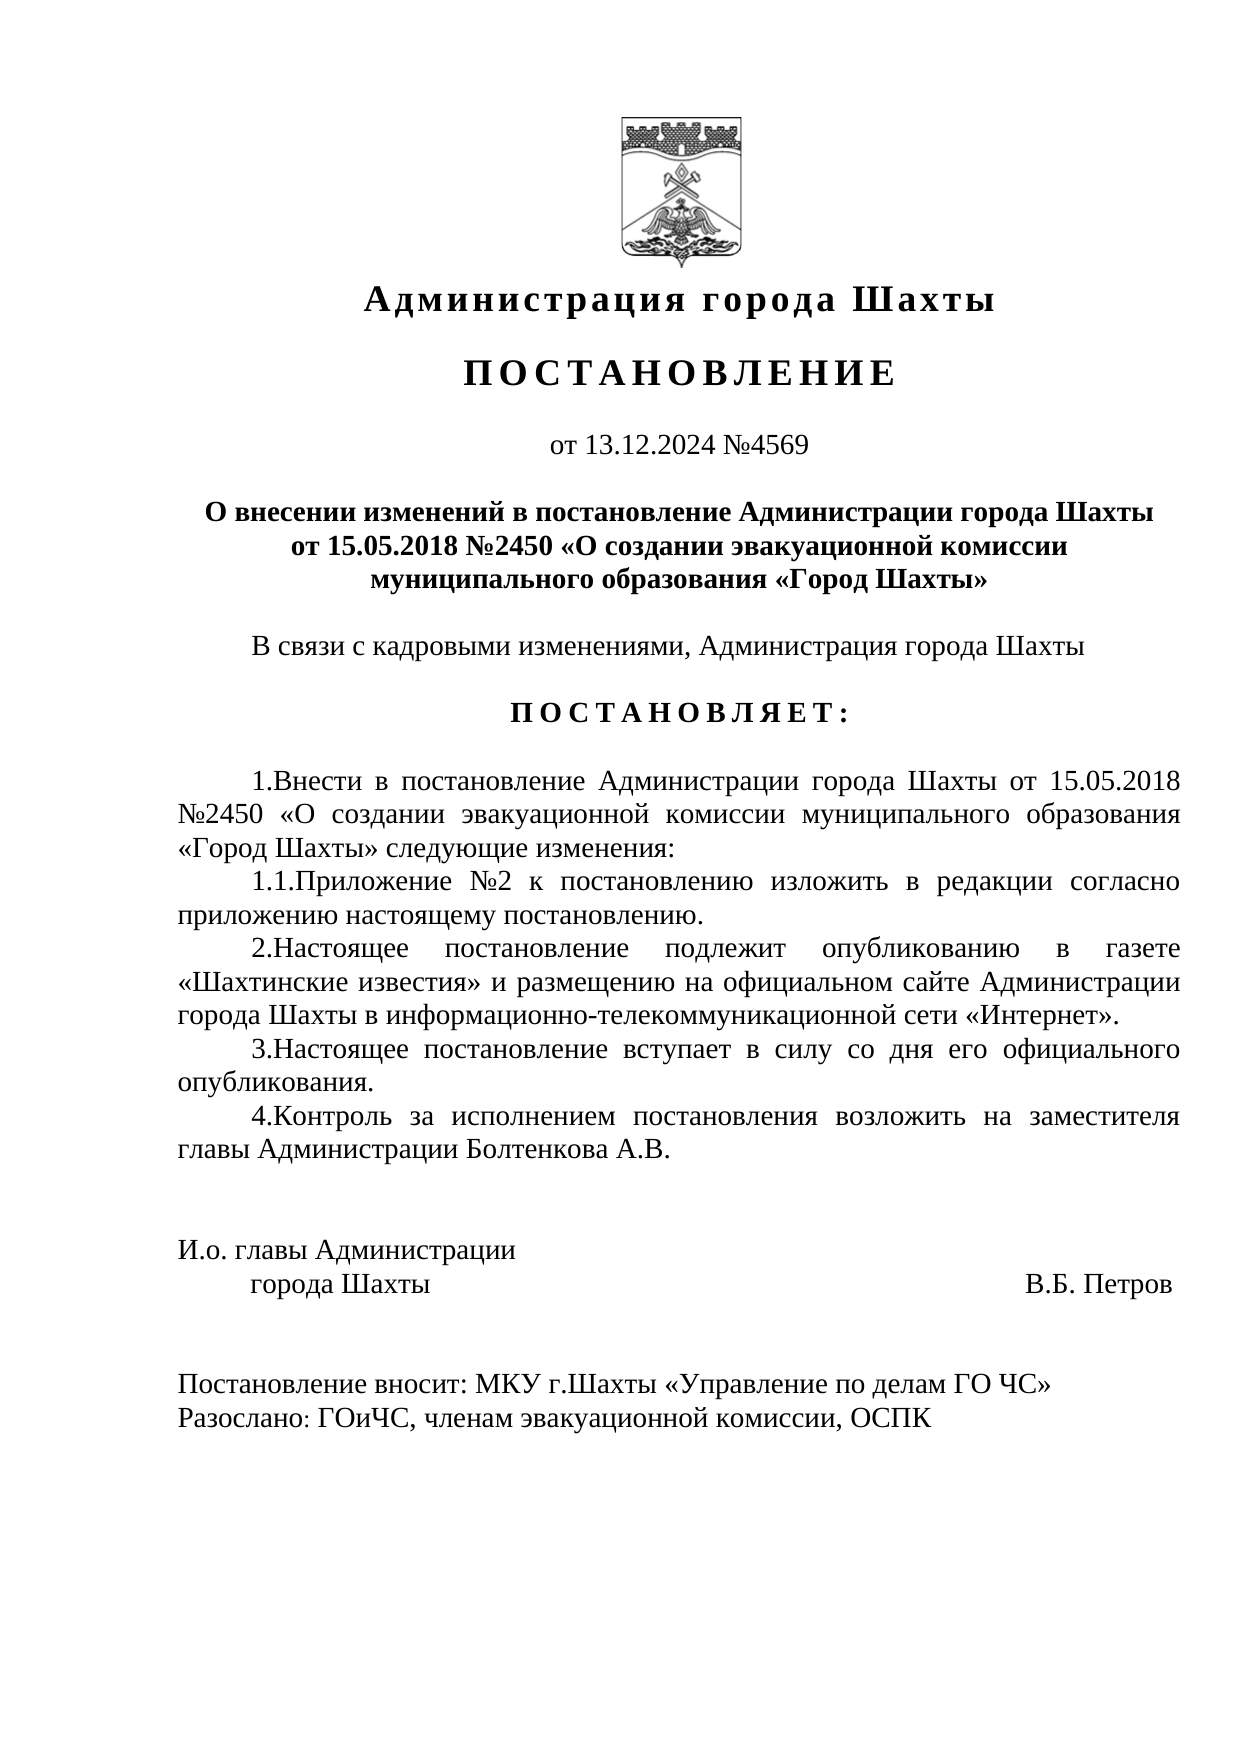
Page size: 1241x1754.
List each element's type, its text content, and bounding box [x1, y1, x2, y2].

text города Шахты В.Б. Петров [177, 1266, 1181, 1299]
text В связи с кадровыми изменениями, Администрация города Шахты [177, 628, 1181, 662]
text ПОСТАНОВЛЯЕТ: [177, 696, 1181, 729]
text 1.1.Приложение №2 к постановлению изложить в редакции согласно приложению настоящему постановлению. [177, 863, 1181, 930]
text 2.Настоящее постановление подлежит опубликованию в газете «Шахтинские известия» и размещению на официальном сайте Администрации города Шахты в информационно-телекоммуникационной сети «Интернет». [177, 930, 1181, 1031]
text ПОСТАНОВЛЕНИЕ [177, 351, 1181, 394]
text Администрация города Шахты [177, 276, 1181, 319]
text 1.Внести в постановление Администрации города Шахты от 15.05.2018 №2450 «О создании эвакуационной комиссии муниципального образования «Город Шахты» следующие изменения: [177, 763, 1181, 863]
text 3.Настоящее постановление вступает в силу со дня его официального опубликования. [177, 1031, 1181, 1098]
text от 13.12.2024 №4569 [177, 427, 1181, 461]
text 4.Контроль за исполнением постановления возложить на заместителя главы Администрации Болтенкова А.В. [177, 1098, 1181, 1165]
text И.о. главы Администрации [177, 1232, 1181, 1266]
picture [621, 117, 742, 268]
text О внесении изменений в постановление Администрации города Шахты [177, 494, 1181, 528]
text Разослано: ГОиЧС, членам эвакуационной комиссии, ОСПК [177, 1400, 1181, 1433]
text Постановление вносит: МКУ г.Шахты «Управление по делам ГО ЧС» [177, 1366, 1181, 1400]
text от 15.05.2018 №2450 «О создании эвакуационной комиссии муниципального образования «Город Шахты» [177, 528, 1181, 595]
